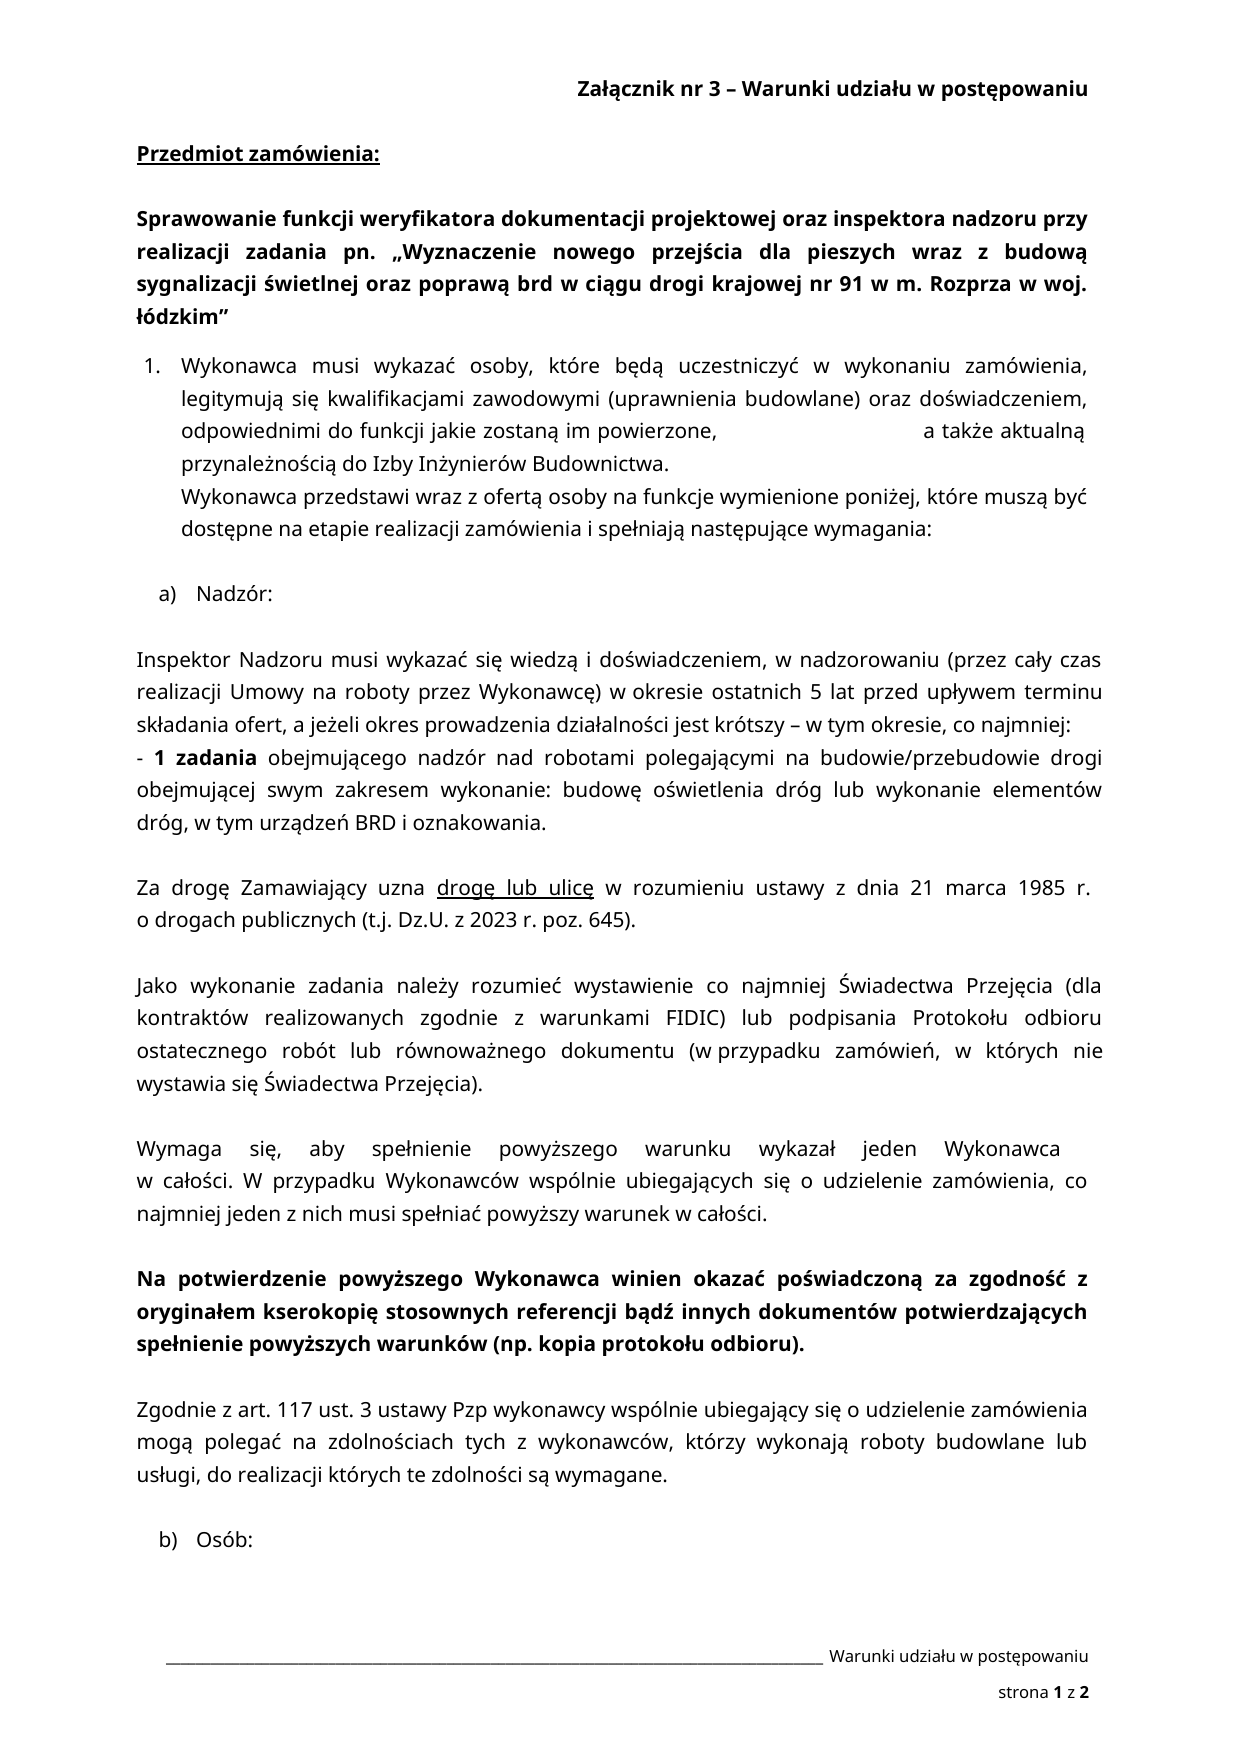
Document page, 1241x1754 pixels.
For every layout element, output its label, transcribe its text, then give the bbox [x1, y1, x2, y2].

text Jako wykonanie zadania należy rozumieć wystawienie co najmniej Świadectwa Przejęcia (dla kontraktów realizowanych zgodnie z warunkami FIDIC) lub podpisania Protokołu odbioru ostatecznego robót lub równoważnego dokumentu (w przypadku zamówień, w których nie wystawia się Świadectwa Przejęcia). [136, 971, 1103, 1097]
list Wykonawca musi wykazać osoby, które będą uczestniczyć w wykonaniu zamówienia, legitymują się kwalifikacjami zawodowymi (uprawnienia budowlane) oraz doświadczeniem, odpowiednimi do funkcji jakie zostaną im powierzone, a także aktualną przynależnością do Izby Inżynierów Budownictwa. [143, 351, 1089, 478]
text Sprawowanie funkcji weryfikatora dokumentacji projektowej oraz inspektora nadzoru przy realizacji zadania pn. „Wyznaczenie nowego przejścia dla pieszych wraz z budową sygnalizacji świetlnej oraz poprawą brd w ciągu drogi krajowej nr 91 w m. Rozprza w woj. łódzkim” [136, 204, 1089, 331]
text Na potwierdzenie powyższego Wykonawca winien okazać poświadczoną za zgodność z oryginałem kserokopię stosownych referencji bądź innych dokumentów potwierdzających spełnienie powyższych warunków (np. kopia protokołu odbioru). [136, 1264, 1089, 1358]
text Inspektor Nadzoru musi wykazać się wiedzą i doświadczeniem, w nadzorowaniu (przez cały czas realizacji Umowy na roboty przez Wykonawcę) w okresie ostatnich 5 lat przed upływem terminu składania ofert, a jeżeli okres prowadzenia działalności jest krótszy – w tym okresie, co najmniej: [136, 645, 1103, 738]
text Załącznik nr 3 – Warunki udziału w postępowaniu [136, 74, 1089, 102]
text Za drogę Zamawiający uzna drogę lub ulicę w rozumieniu ustawy z dnia 21 marca 1985 r. o drogach publicznych (t.j. Dz.U. z 2023 r. poz. 645). [136, 873, 1103, 934]
text Wymaga się, aby spełnienie powyższego warunku wykazał jeden Wykonawca w całości. W przypadku Wykonawców wspólnie ubiegających się o udzielenie zamówienia, co najmniej jeden z nich musi spełniać powyższy warunek w całości. [136, 1134, 1089, 1227]
text Przedmiot zamówienia: [136, 139, 1089, 167]
text - 1 zadania obejmującego nadzór nad robotami polegającymi na budowie/przebudowie drogi obejmującej swym zakresem wykonanie: budowę oświetlenia dróg lub wykonanie elementów dróg, w tym urządzeń BRD i oznakowania. [136, 743, 1103, 836]
list Osób: [158, 1525, 1103, 1553]
text Zgodnie z art. 117 ust. 3 ustawy Pzp wykonawcy wspólnie ubiegający się o udzielenie zamówienia mogą polegać na zdolnościach tych z wykonawców, którzy wykonają roboty budowlane lub usługi, do realizacji których te zdolności są wymagane. [136, 1395, 1089, 1488]
text Wykonawca przedstawi wraz z ofertą osoby na funkcje wymienione poniżej, które muszą być dostępne na etapie realizacji zamówienia i spełniają następujące wymagania: [181, 482, 1089, 543]
list Nadzór: [158, 579, 1103, 608]
